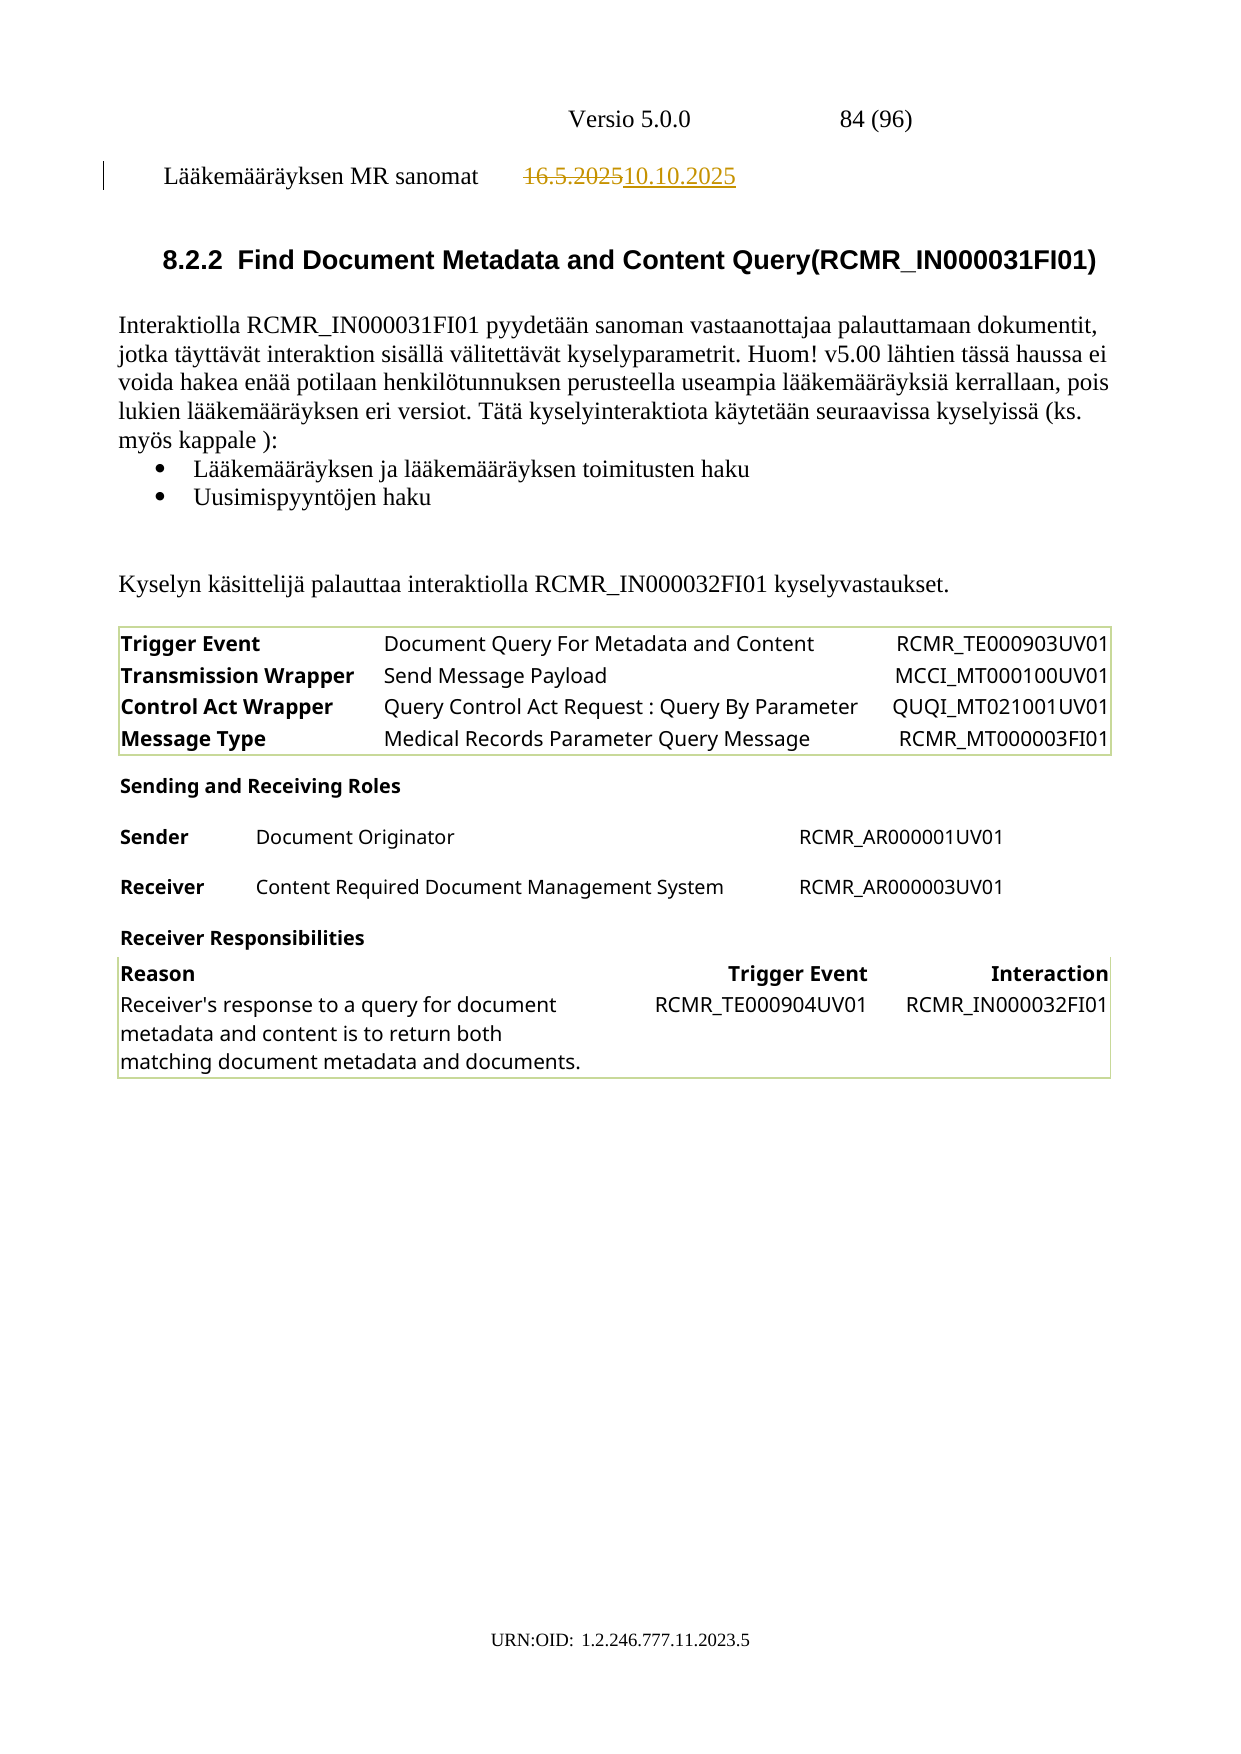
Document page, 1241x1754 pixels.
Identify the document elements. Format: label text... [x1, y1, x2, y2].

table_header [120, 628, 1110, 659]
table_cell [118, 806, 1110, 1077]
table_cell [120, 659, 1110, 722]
text Kyselyn käsittelijä palauttaa interaktiolla RCMR_IN000032FI01 kyselyvastaukset. [118, 569, 1122, 597]
subtitle Find Document Metadata and Content Query(RCMR_IN000031FI01) [162, 244, 1122, 275]
list Uusimispyyntöjen haku [156, 482, 1122, 511]
text Interaktiolla RCMR_IN000031FI01 pyydetään sanoman vastaanottajaa palauttamaan dokumentit, jotka täyttävät interaktion sisällä välitettävät kyselyparametrit. Huom! v5.00 lähtien tässä haussa ei voida hakea enää potilaan henkilötunnuksen perusteella useampia lääkemääräyksiä kerrallaan, pois lukien lääkemääräyksen eri versiot. Tätä kyselyinteraktiota käytetään seuraavissa kyselyissä (ks. myös kappale 8.1.3): [118, 310, 1122, 454]
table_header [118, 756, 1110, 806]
list Lääkemääräyksen ja lääkemääräyksen toimitusten haku [156, 454, 1122, 482]
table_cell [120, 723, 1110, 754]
